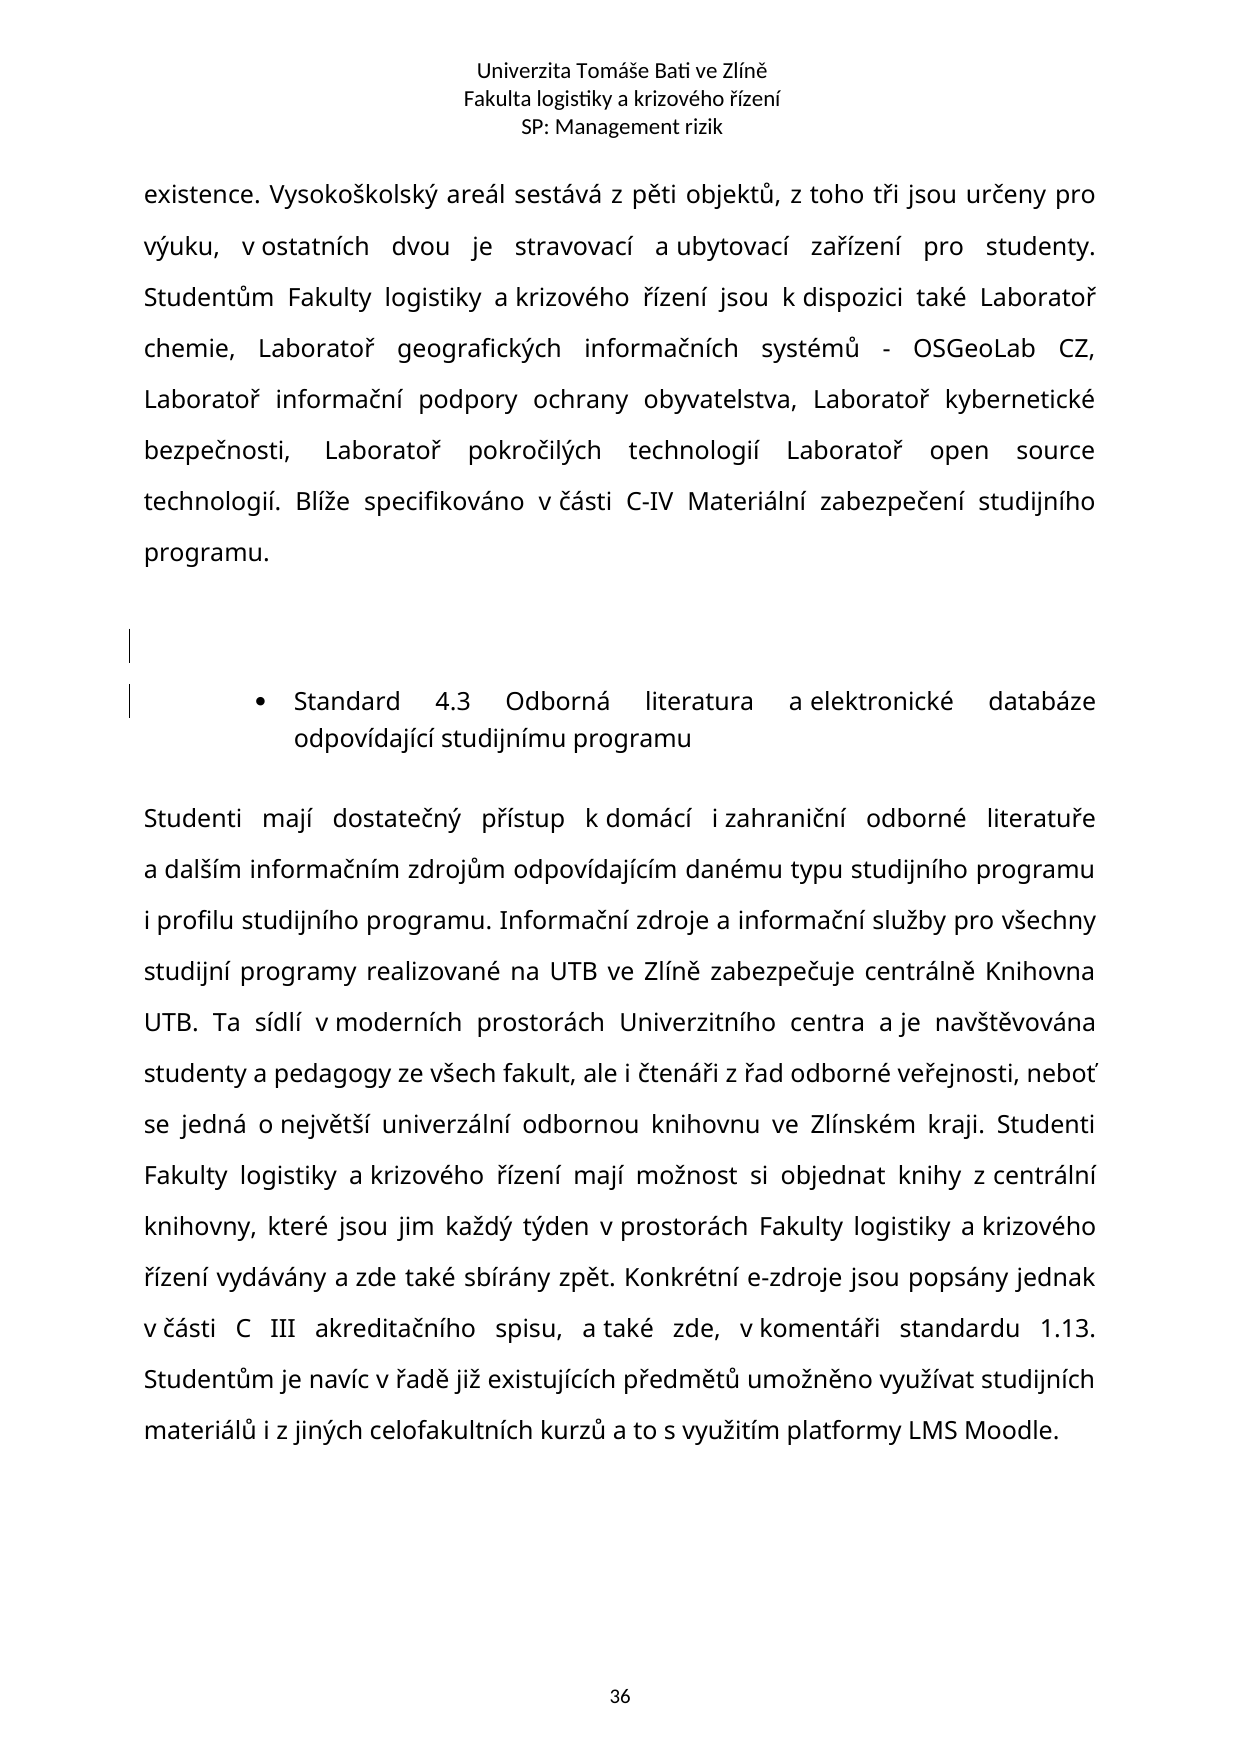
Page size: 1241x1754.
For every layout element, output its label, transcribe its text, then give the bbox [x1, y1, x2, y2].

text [143, 177, 1096, 568]
subtitle Standard 4.3 Odborná literatura a elektronické databáze odpovídající studijnímu programu [256, 684, 1096, 755]
text Studenti mají dostatečný přístup k domácí i zahraniční odborné literatuře a dalším informačním zdrojům odpovídajícím danému typu studijního programu i profilu studijního programu. Informační zdroje a informační služby pro všechny studijní programy realizované na UTB ve Zlíně zabezpečuje centrálně Knihovna UTB. Ta sídlí v moderních prostorách Univerzitního centra a je navštěvována studenty a pedagogy ze všech fakult, ale i čtenáři z řad odborné veřejnosti, neboť se jedná o největší univerzální odbornou knihovnu ve Zlínském kraji. Studenti Fakulty logistiky a krizového řízení mají možnost si objednat knihy z centrální knihovny, které jsou jim každý týden v prostorách Fakulty logistiky a krizového řízení vydávány a zde také sbírány zpět. Konkrétní e-zdroje jsou popsány jednak v části C III akreditačního spisu, a také zde, v komentáři standardu 1.13. Studentům je navíc v řadě již existujících předmětů umožněno využívat studijních materiálů i z jiných celofakultních kurzů a to s využitím platformy LMS Moodle. [143, 801, 1096, 1447]
